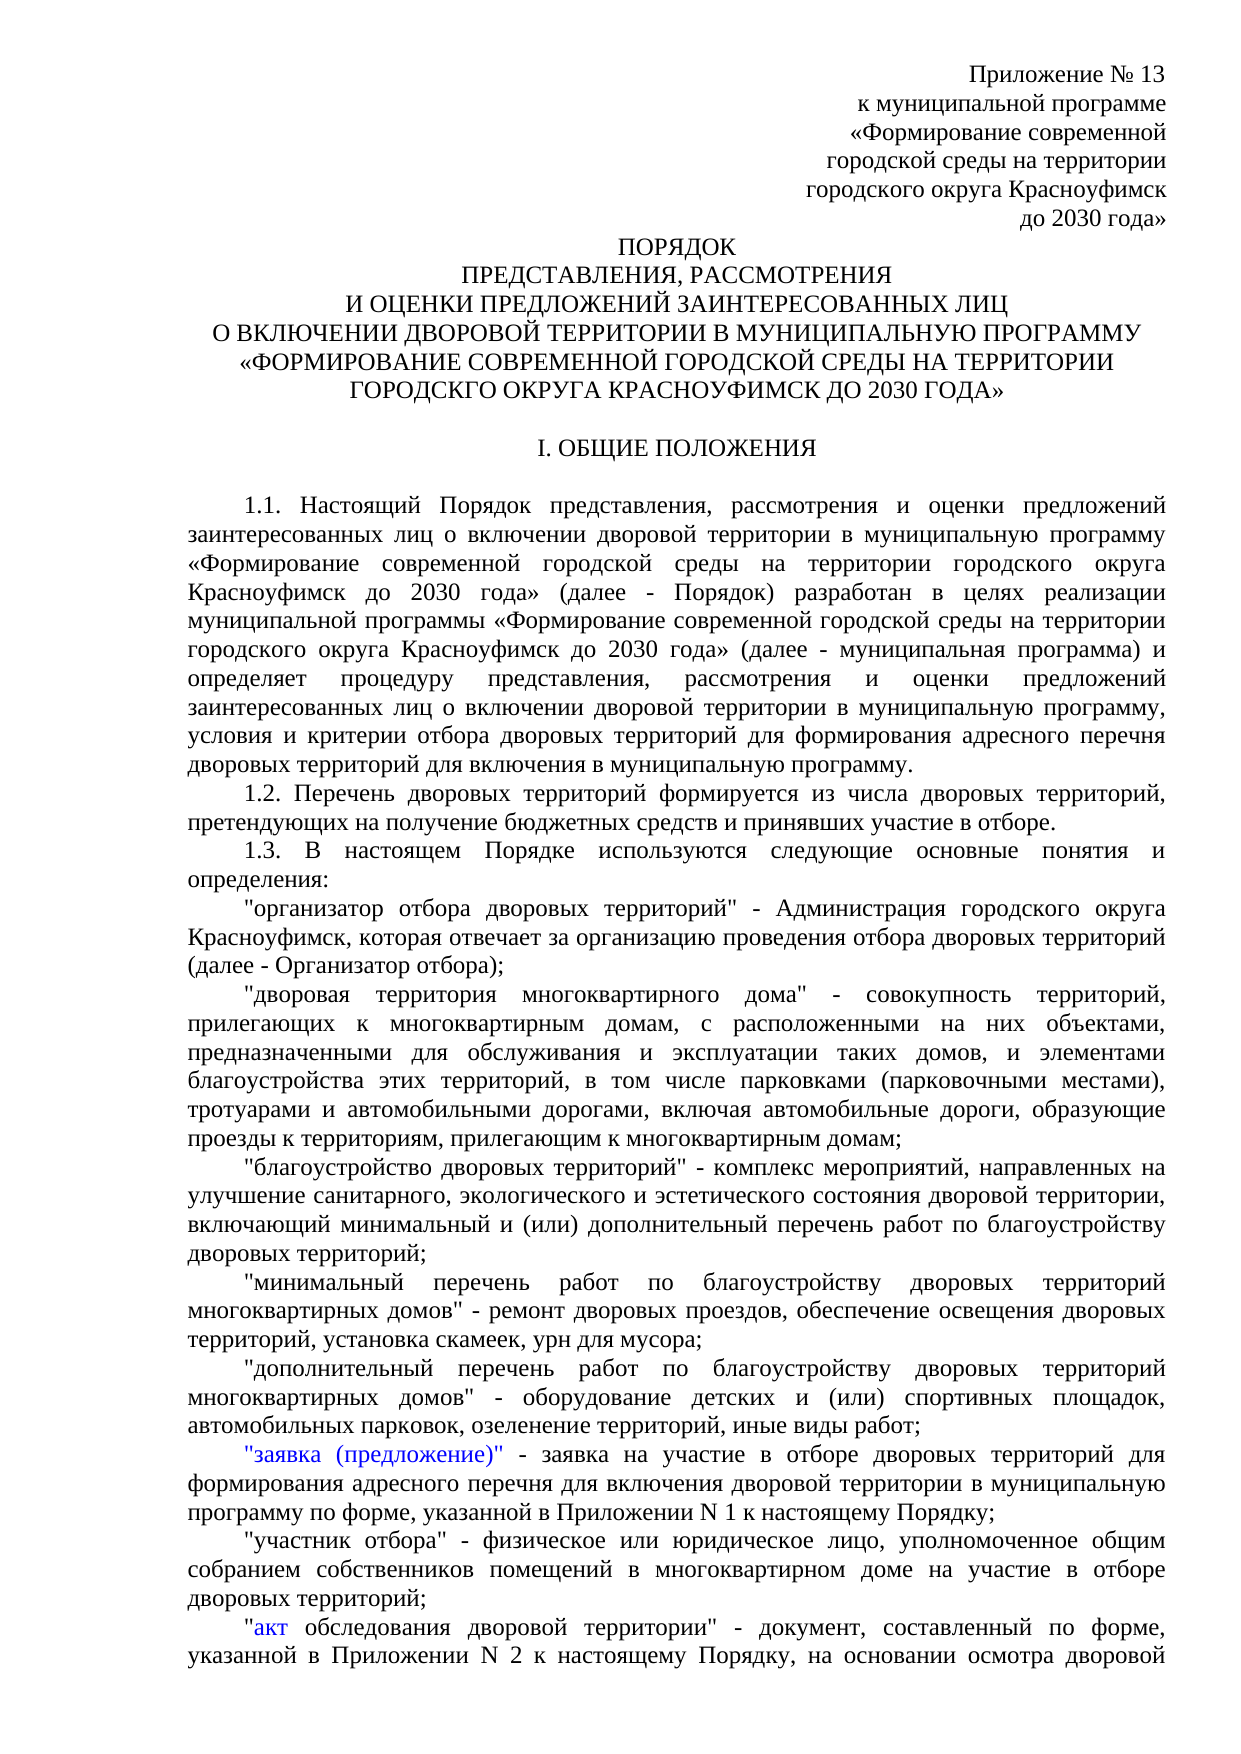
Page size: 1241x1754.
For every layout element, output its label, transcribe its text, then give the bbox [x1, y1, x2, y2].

title О ВКЛЮЧЕНИИ ДВОРОВОЙ ТЕРРИТОРИИ В МУНИЦИПАЛЬНУЮ ПРОГРАММУ [187, 318, 1167, 347]
title И ОЦЕНКИ ПРЕДЛОЖЕНИЙ ЗАИНТЕРЕСОВАННЫХ ЛИЦ [187, 289, 1167, 318]
text городского округа Красноуфимск [187, 174, 1167, 203]
text "минимальный перечень работ по благоустройству дворовых территорий многоквартирных домов" - ремонт дворовых проездов, обеспечение освещения дворовых территорий, установка скамеек, урн для мусора; [187, 1267, 1167, 1353]
title ПОРЯДОК [187, 232, 1167, 260]
text "организатор отбора дворовых территорий" - Администрация городского округа Красноуфимск, которая отвечает за организацию проведения отбора дворовых территорий (далее - Организатор отбора); [187, 893, 1167, 979]
text Приложение № 13 [937, 59, 1167, 88]
text 1.1. Настоящий Порядок представления, рассмотрения и оценки предложений заинтересованных лиц о включении дворовой территории в муниципальную программу «Формирование современной городской среды на территории городского округа Красноуфимск до 2030 года» (далее - Порядок) разработан в целях реализации муниципальной программы «Формирование современной городской среды на территории городского округа Красноуфимск до 2030 года» (далее - муниципальная программа) и определяет процедуру представления, рассмотрения и оценки предложений заинтересованных лиц о включении дворовой территории в муниципальную программу, условия и критерии отбора дворовых территорий для формирования адресного перечня дворовых территорий для включения в муниципальную программу. [187, 490, 1167, 778]
text "дворовая территория многоквартирного дома" - совокупность территорий, прилегающих к многоквартирным домам, с расположенными на них объектами, предназначенными для обслуживания и эксплуатации таких домов, и элементами благоустройства этих территорий, в том числе парковками (парковочными местами), тротуарами и автомобильными дорогами, включая автомобильные дороги, образующие проезды к территориям, прилегающим к многоквартирным домам; [187, 979, 1167, 1152]
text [187, 1612, 1167, 1669]
text до 2030 года» [187, 203, 1167, 232]
title «ФОРМИРОВАНИЕ СОВРЕМЕННОЙ ГОРОДСКОЙ СРЕДЫ НА ТЕРРИТОРИИ [187, 347, 1167, 375]
text I. ОБЩИЕ ПОЛОЖЕНИЯ [187, 433, 1167, 462]
text "участник отбора" - физическое или юридическое лицо, уполномоченное общим собранием собственников помещений в многоквартирном доме на участие в отборе дворовых территорий; [187, 1525, 1167, 1612]
text "дополнительный перечень работ по благоустройству дворовых территорий многоквартирных домов" - оборудование детских и (или) спортивных площадок, автомобильных парковок, озеленение территорий, иные виды работ; [187, 1353, 1167, 1439]
text 1.3. В настоящем Порядке используются следующие основные понятия и определения: [187, 835, 1167, 893]
text 1.2. Перечень дворовых территорий формируется из числа дворовых территорий, претендующих на получение бюджетных средств и принявших участие в отборе. [187, 778, 1167, 835]
text "благоустройство дворовых территорий" - комплекс мероприятий, направленных на улучшение санитарного, экологического и эстетического состояния дворовой территории, включающий минимальный и (или) дополнительный перечень работ по благоустройству дворовых территорий; [187, 1152, 1167, 1267]
text "заявка (предложение)" - заявка на участие в отборе дворовых территорий для формирования адресного перечня для включения дворовой территории в муниципальную программу по форме, указанной в Приложении N 1 к настоящему Порядку; [187, 1439, 1167, 1525]
title ПРЕДСТАВЛЕНИЯ, РАССМОТРЕНИЯ [187, 260, 1167, 289]
title ГОРОДСКГО ОКРУГА КРАСНОУФИМСК ДО 2030 ГОДА» [187, 375, 1167, 404]
text «Формирование современной [187, 117, 1167, 145]
text городской среды на территории [187, 145, 1167, 174]
text к муниципальной программе [187, 88, 1167, 117]
